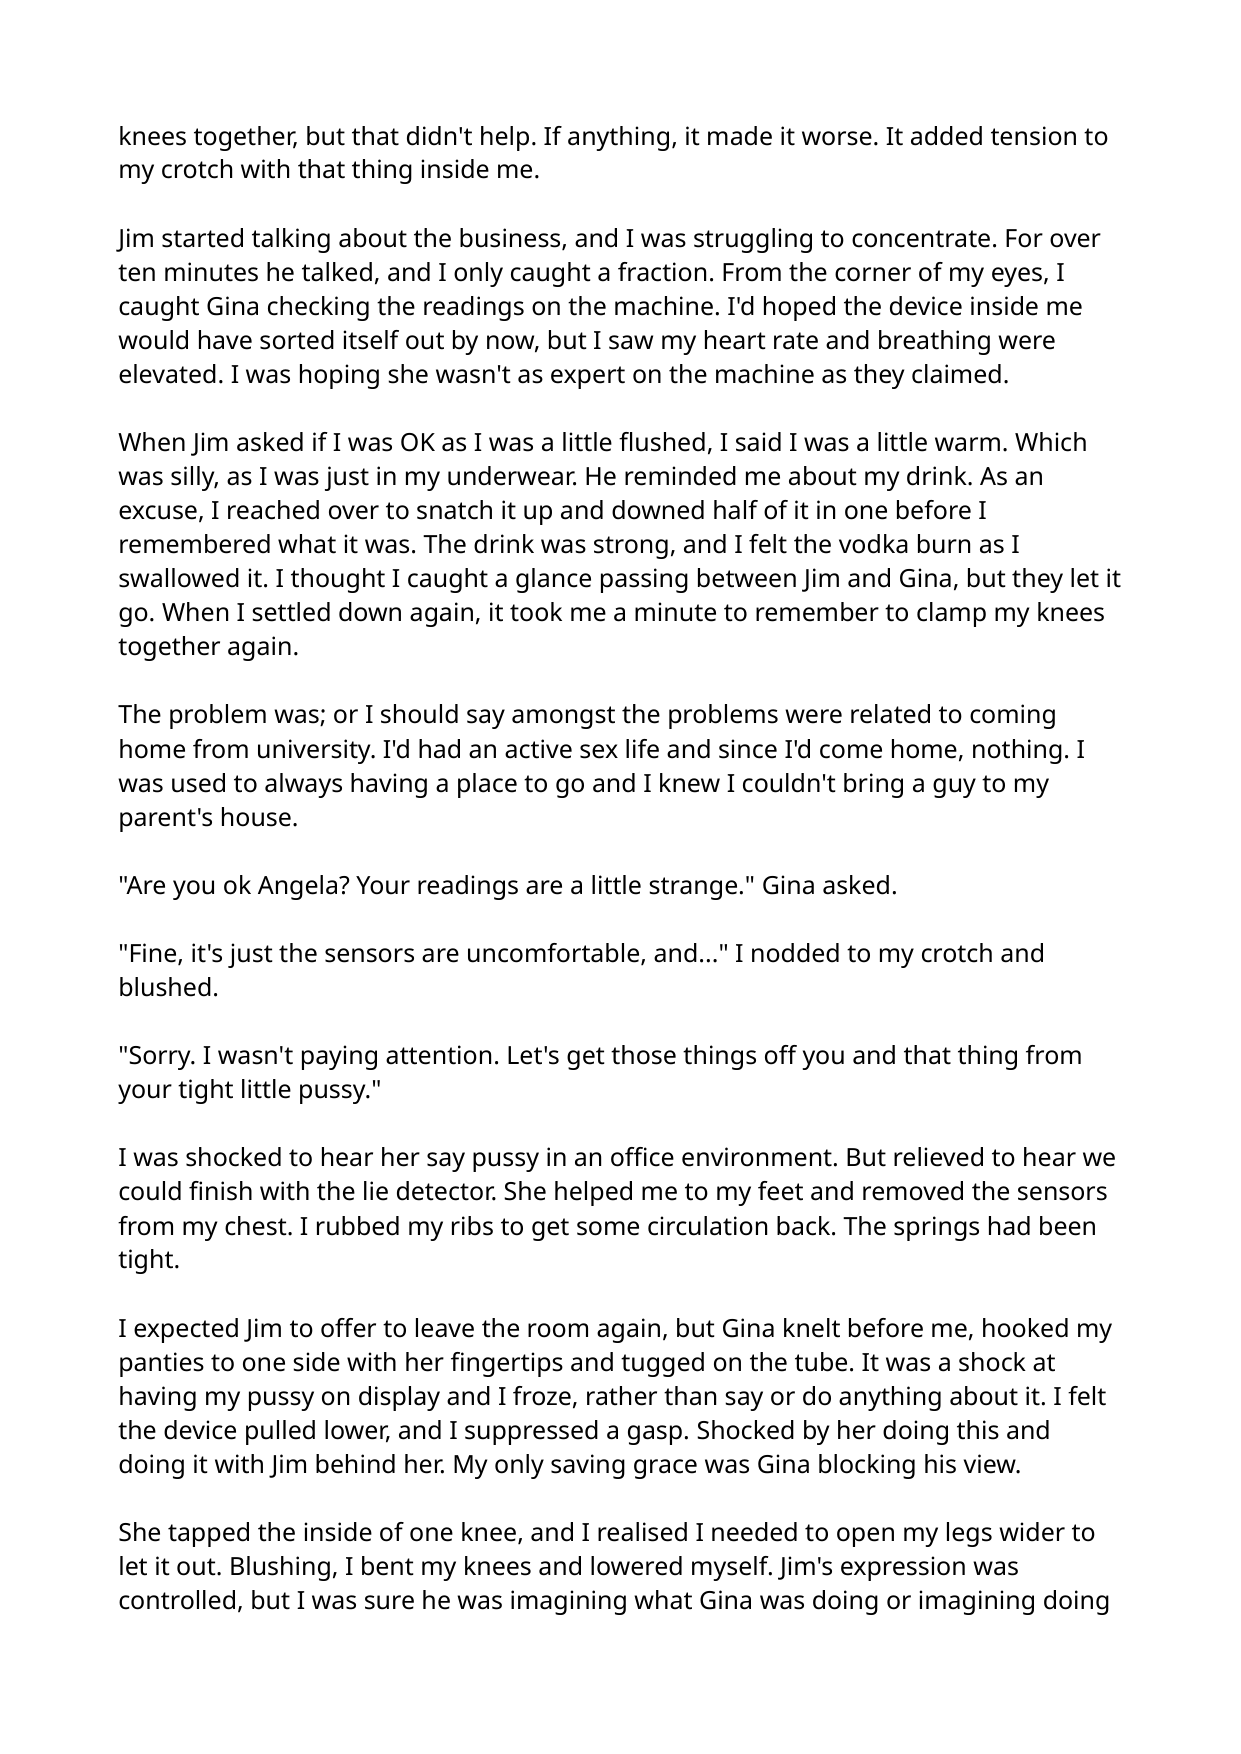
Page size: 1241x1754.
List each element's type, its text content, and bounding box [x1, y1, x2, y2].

text "Are you ok Angela? Your readings are a little strange." Gina asked. [118, 867, 1122, 902]
text I expected Jim to offer to leave the room again, but Gina knelt before me, hooked my panties to one side with her fingertips and tugged on the tube. It was a shock at having my pussy on display and I froze, rather than say or do anything about it. I felt the device pulled lower, and I suppressed a gasp. Shocked by her doing this and doing it with Jim behind her. My only saving grace was Gina blocking his view. [118, 1310, 1122, 1481]
text "Fine, it's just the sensors are uncomfortable, and..." I nodded to my crotch and blushed. [118, 936, 1122, 1004]
text The problem was; or I should say amongst the problems were related to coming home from university. I'd had an active sex life and since I'd come home, nothing. I was used to always having a place to go and I knew I couldn't bring a guy to my parent's house. [118, 697, 1122, 833]
text "Sorry. I wasn't paying attention. Let's get those things off you and that thing from your tight little pussy." [118, 1038, 1122, 1106]
text I was shocked to hear her say pussy in an office environment. But relieved to hear we could finish with the lie detector. She helped me to my feet and removed the sensors from my chest. I rubbed my ribs to get some circulation back. The springs had been tight. [118, 1140, 1122, 1276]
text When Jim asked if I was OK as I was a little flushed, I said I was a little warm. Which was silly, as I was just in my underwear. He reminded me about my drink. As an excuse, I reached over to snatch it up and downed half of it in one before I remembered what it was. The drink was strong, and I felt the vodka burn as I swallowed it. I thought I caught a glance passing between Jim and Gina, but they let it go. When I settled down again, it took me a minute to remember to clamp my knees together again. [118, 425, 1122, 663]
text Jim started talking about the business, and I was struggling to concentrate. For over ten minutes he talked, and I only caught a fraction. From the corner of my eyes, I caught Gina checking the readings on the machine. I'd hoped the device inside me would have sorted itself out by now, but I saw my heart rate and breathing were elevated. I was hoping she wasn't as expert on the machine as they claimed. [118, 220, 1122, 391]
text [118, 1515, 1122, 1617]
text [118, 118, 1122, 186]
